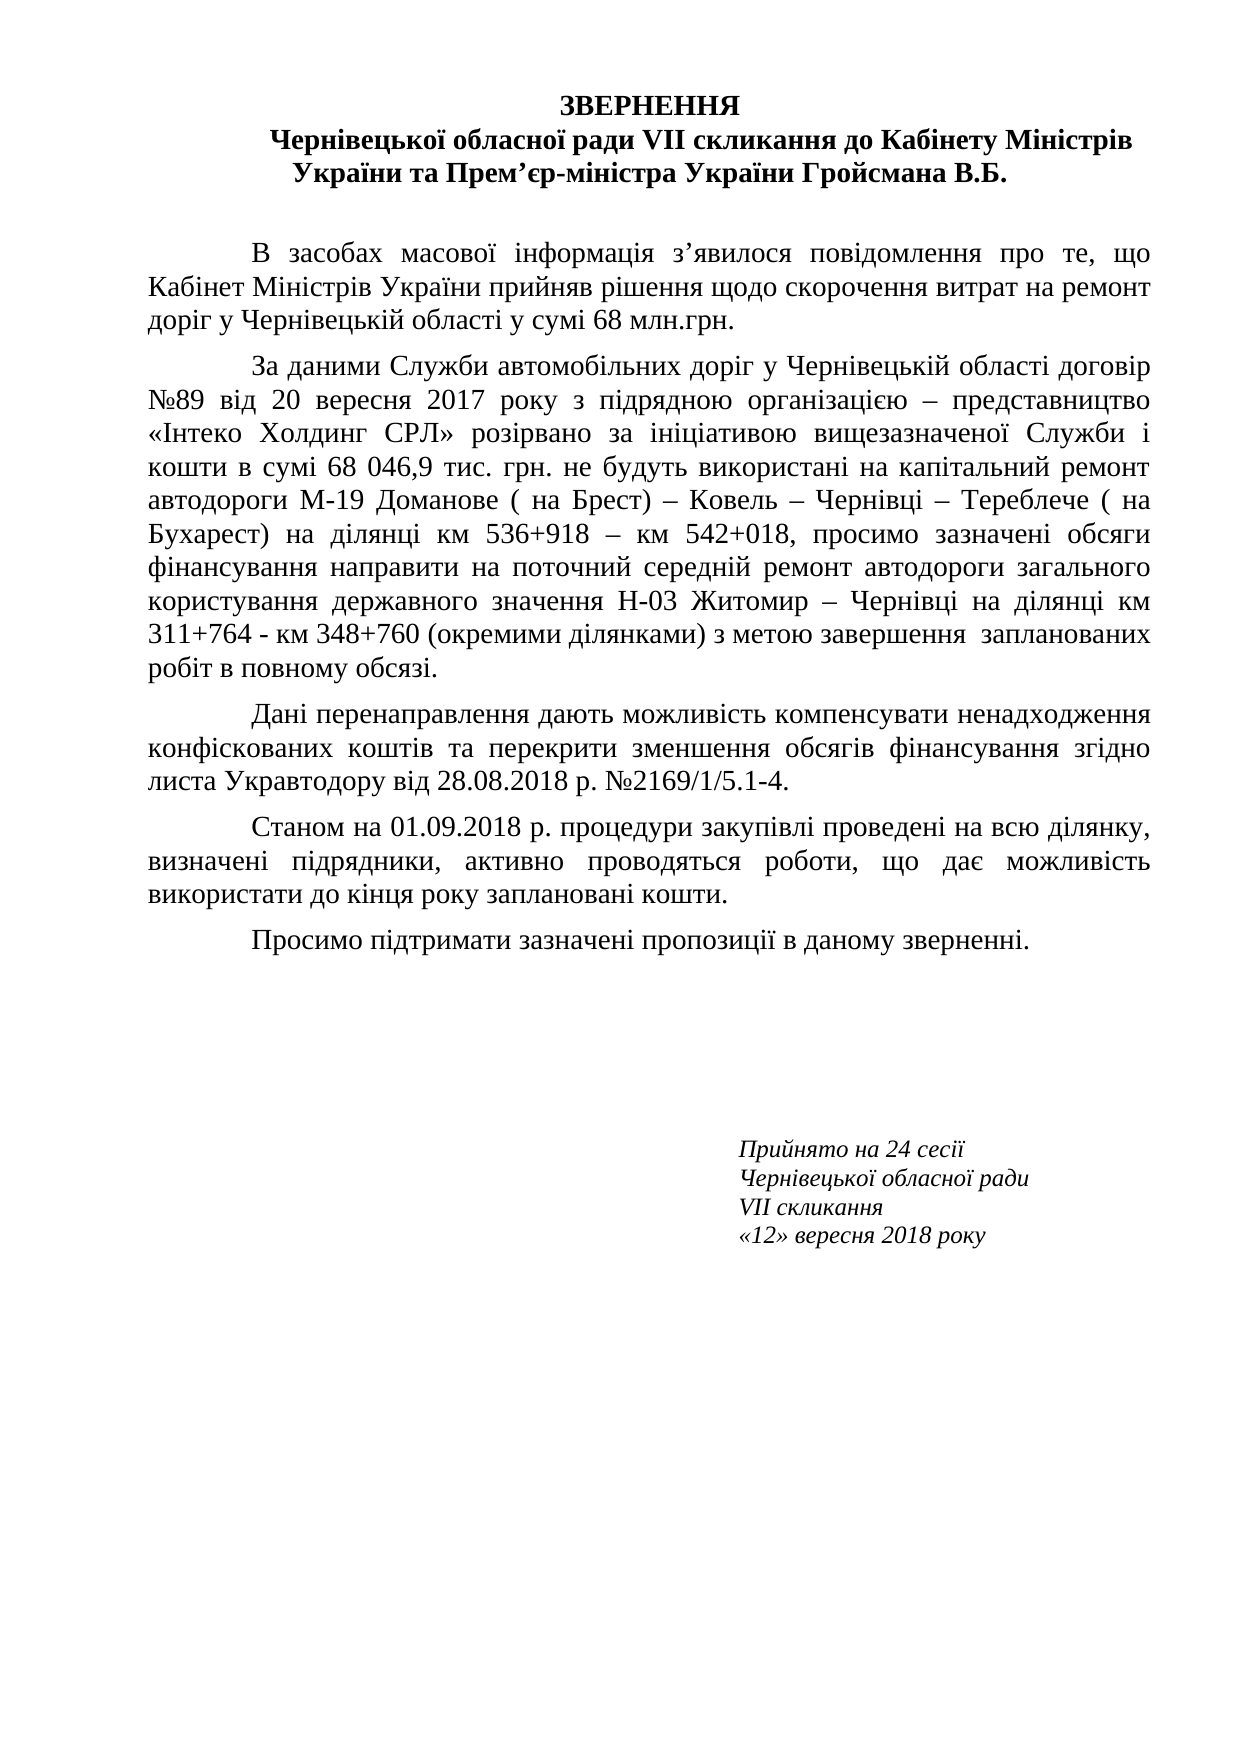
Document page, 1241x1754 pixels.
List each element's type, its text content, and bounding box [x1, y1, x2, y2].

text «12» вересня 2018 року [148, 1221, 1152, 1249]
text ЗВЕРНЕННЯ [148, 88, 1152, 122]
text В засобах масової інформація з’явилося повідомлення про те, що Кабінет Міністрів України прийняв рішення щодо скорочення витрат на ремонт доріг у Чернівецькій області у сумі 68 млн.грн. [148, 235, 1152, 336]
text VІI скликання [148, 1192, 1152, 1221]
text Просимо підтримати зазначені пропозиції в даному зверненні. [148, 922, 1152, 956]
text Станом на 01.09.2018 р. процедури закупівлі проведені на всю ділянку, визначені підрядники, активно проводяться роботи, що дає можливість використати до кінця року заплановані кошти. [148, 809, 1152, 910]
text За даними Служби автомобільних доріг у Чернівецькій області договір №89 від 20 вересня 2017 року з підрядною організацією – представництво «Інтеко Холдинг СРЛ» розірвано за ініціативою вищезазначеної Служби і кошти в сумі 68 046,9 тис. грн. не будуть використані на капітальний ремонт автодороги М-19 Доманове ( на Брест) – Ковель – Чернівці – Тереблече ( на Бухарест) на ділянці км 536+918 – км 542+018, просимо зазначені обсяги фінансування направити на поточний середній ремонт автодороги загального користування державного значення Н-03 Житомир – Чернівці на ділянці км 311+764 - км 348+760 (окремими ділянками) з метою завершення запланованих робіт в повному обсязі. [148, 348, 1152, 684]
text Чернівецької обласної ради VІІ скликання до Кабінету Міністрів України та Прем’єр-міністра України Гройсмана В.Б. [148, 122, 1152, 189]
text Чернівецької обласної ради [148, 1163, 1152, 1192]
text Дані перенаправлення дають можливість компенсувати ненадходження конфіскованих коштів та перекрити зменшення обсягів фінансування згідно листа Укравтодору від 28.08.2018 р. №2169/1/5.1-4. [148, 696, 1152, 797]
text Прийнято на 24 сесії [148, 1134, 1152, 1163]
